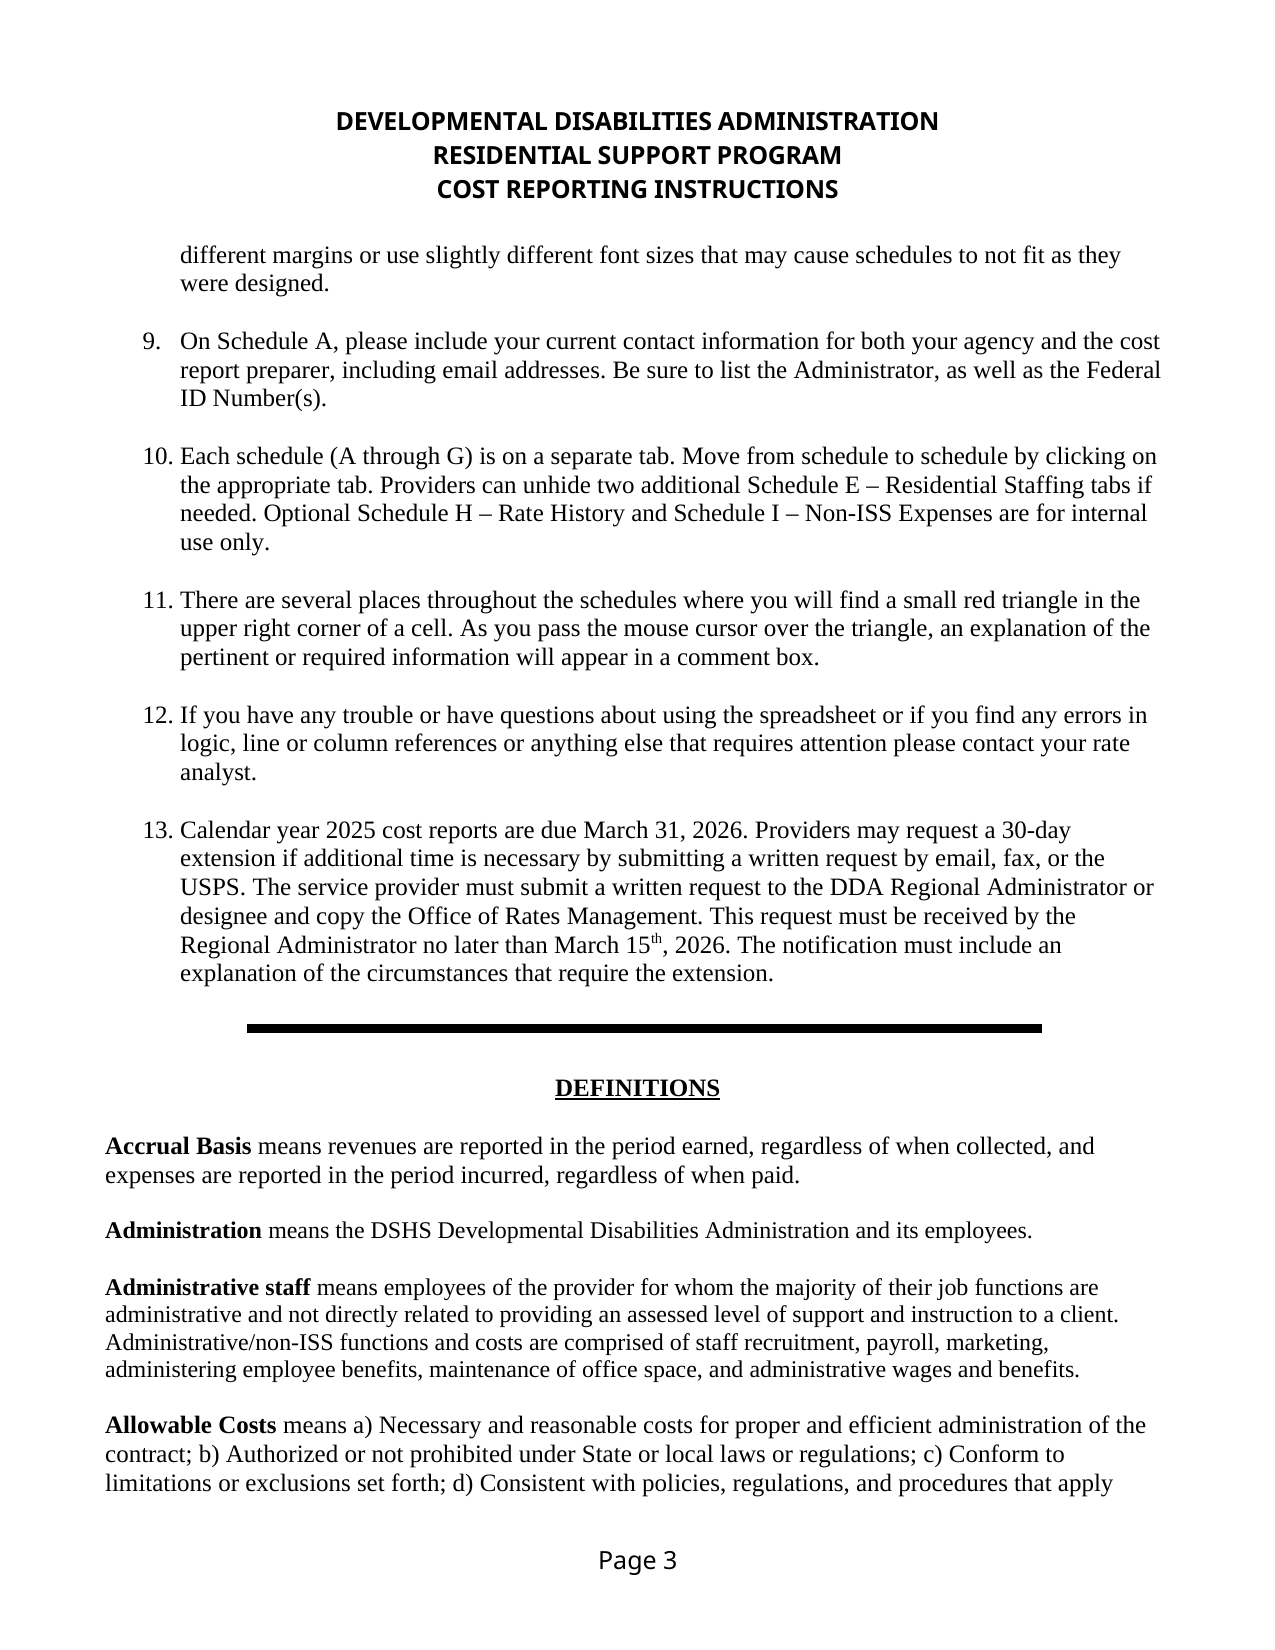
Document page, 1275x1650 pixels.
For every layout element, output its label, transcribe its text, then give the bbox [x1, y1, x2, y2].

list On Schedule A, please include your current contact information for both your agency and the cost report preparer, including email addresses. Be sure to list the Administrator, as well as the Federal ID Number(s). [142, 326, 1170, 412]
text Administrative staff means employees of the provider for whom the majority of their job functions are administrative and not directly related to providing an assessed level of support and instruction to a client. Administrative/non-ISS functions and costs are comprised of staff recruitment, payroll, marketing, administering employee benefits, maintenance of office space, and administrative wages and benefits. [105, 1272, 1170, 1383]
list Calendar year 2025 cost reports are due March 31, 2026. Providers may request a 30-day extension if additional time is necessary by submitting a written request by email, fax, or the USPS. The service provider must submit a written request to the DDA Regional Administrator or designee and copy the Office of Rates Management. This request must be received by the Regional Administrator no later than March 15th, 2026. The notification must include an explanation of the circumstances that require the extension. [142, 815, 1170, 987]
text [105, 1411, 1170, 1497]
text Administration means the DSHS Developmental Disabilities Administration and its employees. [105, 1216, 1170, 1244]
text DEFINITIONS [105, 1073, 1170, 1102]
list There are several places throughout the schedules where you will find a small red triangle in the upper right corner of a cell. As you pass the mouse cursor over the triangle, an explanation of the pertinent or required information will appear in a comment box. [142, 585, 1170, 671]
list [142, 240, 1170, 297]
list Each schedule (A through G) is on a separate tab. Move from schedule to schedule by clicking on the appropriate tab. Providers can unhide two additional Schedule E – Residential Staffing tabs if needed. Optional Schedule H – Rate History and Schedule I – Non-ISS Expenses are for internal use only. [142, 441, 1170, 556]
list If you have any trouble or have questions about using the spreadsheet or if you find any errors in logic, line or column references or anything else that requires attention please contact your rate analyst. [142, 700, 1170, 786]
text Accrual Basis means revenues are reported in the period earned, regardless of when collected, and expenses are reported in the period incurred, regardless of when paid. [105, 1131, 1170, 1188]
